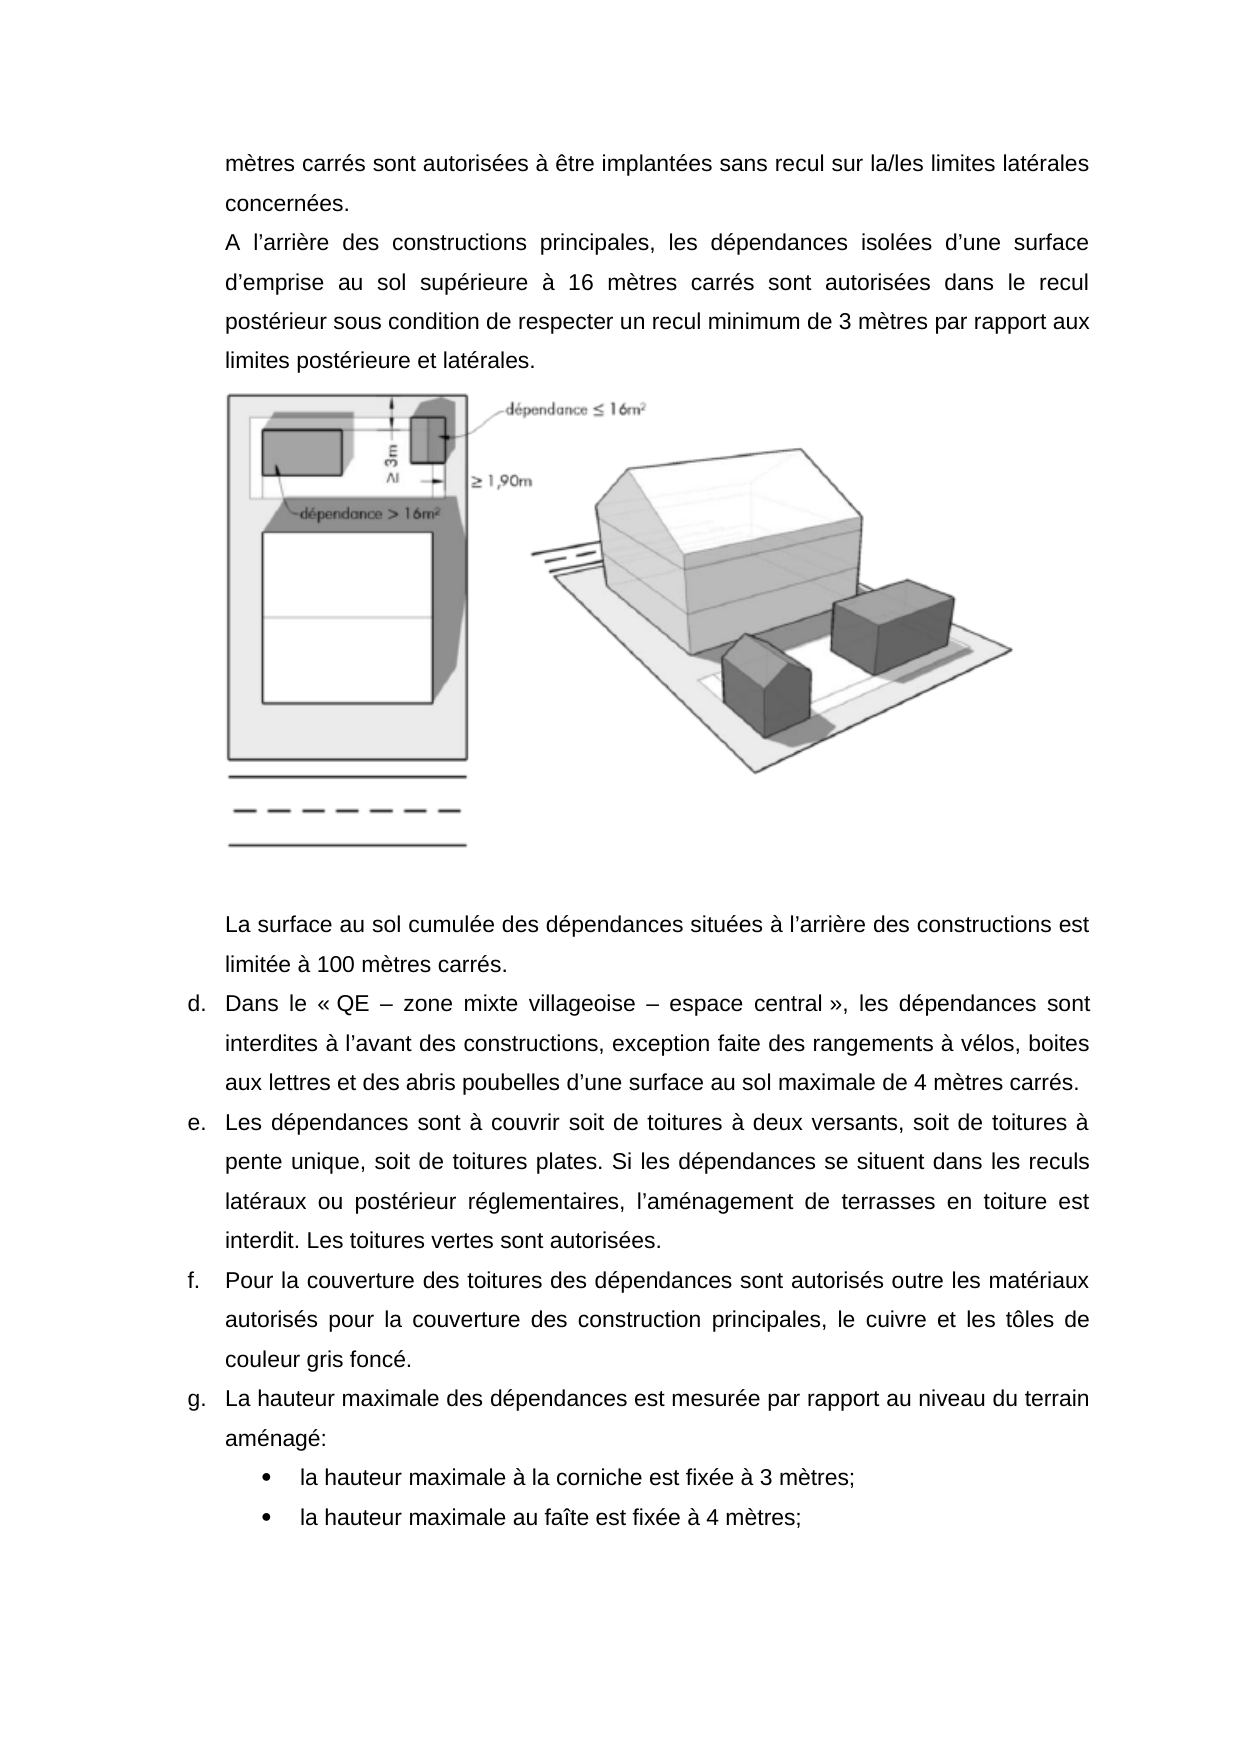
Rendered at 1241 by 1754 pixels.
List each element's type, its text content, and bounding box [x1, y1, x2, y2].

list la hauteur maximale au faîte est fixée à 4 mètres; [262, 1503, 1090, 1530]
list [187, 150, 1090, 216]
text A l’arrière des constructions principales, les dépendances isolées d’une surface d’emprise au sol supérieure à 16 mètres carrés sont autorisées dans le recul postérieur sous condition de respecter un recul minimum de 3 mètres par rapport aux limites postérieure et latérales. [225, 229, 1090, 374]
list Pour la couverture des toitures des dépendances sont autorisés outre les matériaux autorisés pour la couverture des construction principales, le cuivre et les tôles de couleur gris foncé. [187, 1267, 1090, 1372]
list Dans le « QE – zone mixte villageoise – espace central », les dépendances sont interdites à l’avant des constructions, exception faite des rangements à vélos, boites aux lettres et des abris poubelles d’une surface au sol maximale de 4 mètres carrés. [187, 990, 1090, 1096]
list Les dépendances sont à couvrir soit de toitures à deux versants, soit de toitures à pente unique, soit de toitures plates. Si les dépendances se situent dans les reculs latéraux ou postérieur réglementaires, l’aménagement de terrasses en toiture est interdit. Les toitures vertes sont autorisées. [187, 1109, 1090, 1253]
picture [215, 386, 1025, 859]
list La hauteur maximale des dépendances est mesurée par rapport au niveau du terrain aménagé: [187, 1385, 1090, 1451]
text La surface au sol cumulée des dépendances situées à l’arrière des constructions est limitée à 100 mètres carrés. [225, 911, 1090, 977]
list la hauteur maximale à la corniche est fixée à 3 mètres; [262, 1464, 1090, 1490]
